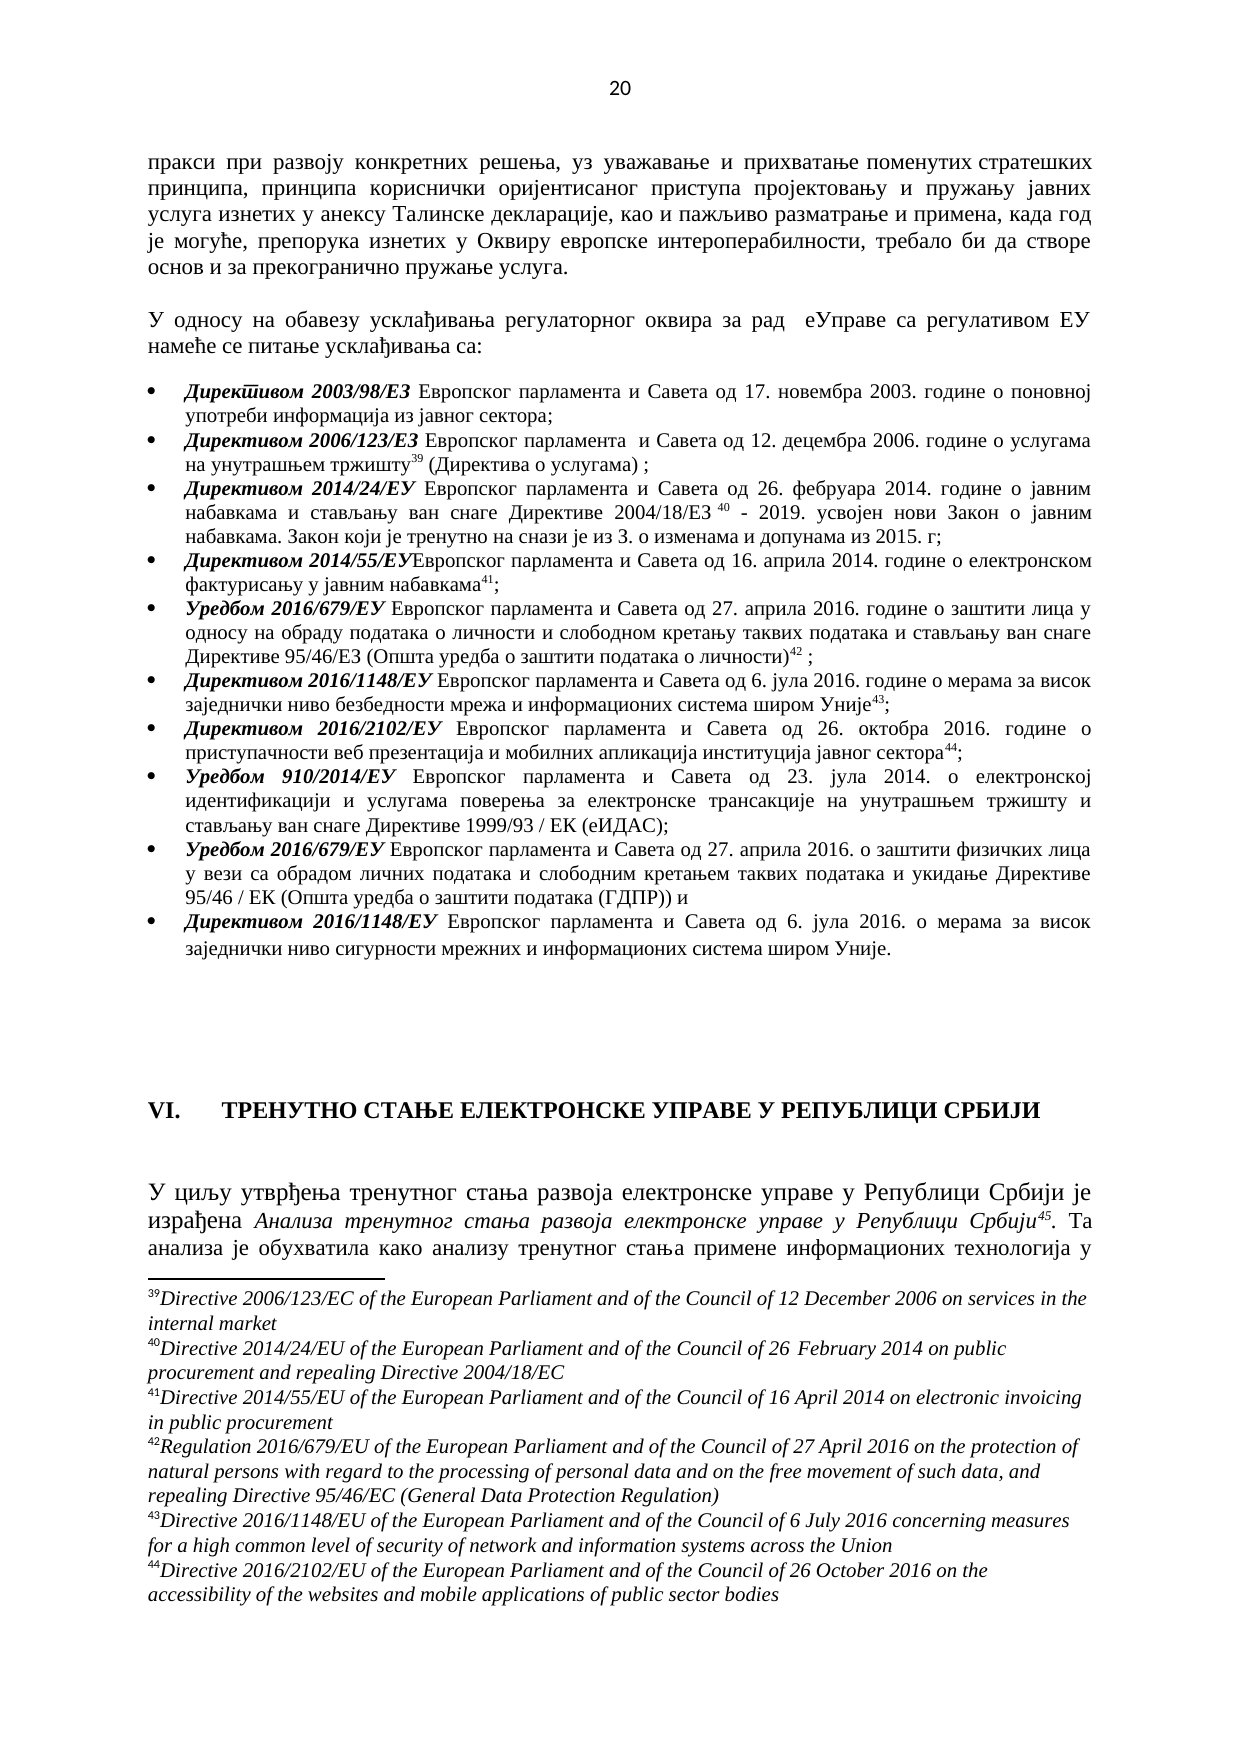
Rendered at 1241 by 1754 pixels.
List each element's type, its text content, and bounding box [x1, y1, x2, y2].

list Директивом 2003/98/ЕЗ Европског парламента и Савета од 17. новембра 2003. године о поновној употреби информација из јавног сектора; [148, 379, 1092, 427]
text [148, 1177, 1092, 1261]
list Директивом 2016/2102/ЕУ Европског парламента и Савета од 26. октобра 2016. године о приступачности веб презентација и мобилних апликација институција јавног сектора; [148, 716, 1092, 764]
subtitle VI. ТРЕНУТНО СТАЊЕ ЕЛЕКТРОНСКЕ УПРАВЕ У РЕПУБЛИЦИ СРБИЈИ [148, 1096, 1092, 1123]
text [148, 148, 1092, 279]
list Директивом 2014/55/ЕУЕвропског парламента и Савета од 16. априла 2014. године о електронском фактурисању у јавним набавкама; [148, 548, 1092, 596]
list Уредбом 2016/679/ЕУ Европског парламента и Савета од 27. априла 2016. о заштити физичких лица у вези са обрадом личних података и слободним кретањем таквих података и укидање Директиве 95/46 / ЕК (Општа уредба о заштити података (ГДПР)) и [148, 837, 1092, 909]
list Уредбом 910/2014/ЕУ Европског парламента и Савета од 23. јула 2014. о електронској идентификацији и услугама поверења за електронске трансакције на унутрашњем тржишту и стављању ван снаге Директиве 1999/93 / ЕК (еИДАС); [148, 764, 1092, 837]
text У односу на обавезу усклађивања регулаторног оквира за рад еУправе са регулативом ЕУ намеће се питање усклађивања са: [148, 306, 1092, 358]
list Директивом 2006/123/ЕЗ Европског парламента и Савета од 12. децембра 2006. године о услугама на унутрашњем тржишту (Директива о услугама) ; [148, 427, 1092, 476]
list Директивом 2016/1148/ЕУ Европског парламента и Савета од 6. јула 2016. године о мерама за висок заједнички ниво безбедности мрежа и информационих система широм Уније; [148, 668, 1092, 716]
list Уредбом 2016/679/ЕУ Европског парламента и Савета од 27. априла 2016. године о заштити лица у односу на обраду података о личности и слободном кретању таквих података и стављању ван снаге Директиве 95/46/ЕЗ (Општа уредба о заштити података о личности) ; [148, 596, 1092, 668]
list Директивом 2014/24/ЕУ Европског парламента и Савета од 26. фебруара 2014. године о јавним набавкама и стављању ван снаге Директиве 2004/18/EЗ - 2019. усвојен нови Закон о јавним набавкама. Закон који је тренутно на снази је из З. о изменама и допунама из 2015. г; [148, 476, 1092, 548]
list Директивом 2016/1148/ЕУ Европског парламента и Савета од 6. јула 2016. о мерама за висок заједнички ниво сигурности мрежних и информационих система широм Уније. [148, 909, 1092, 960]
